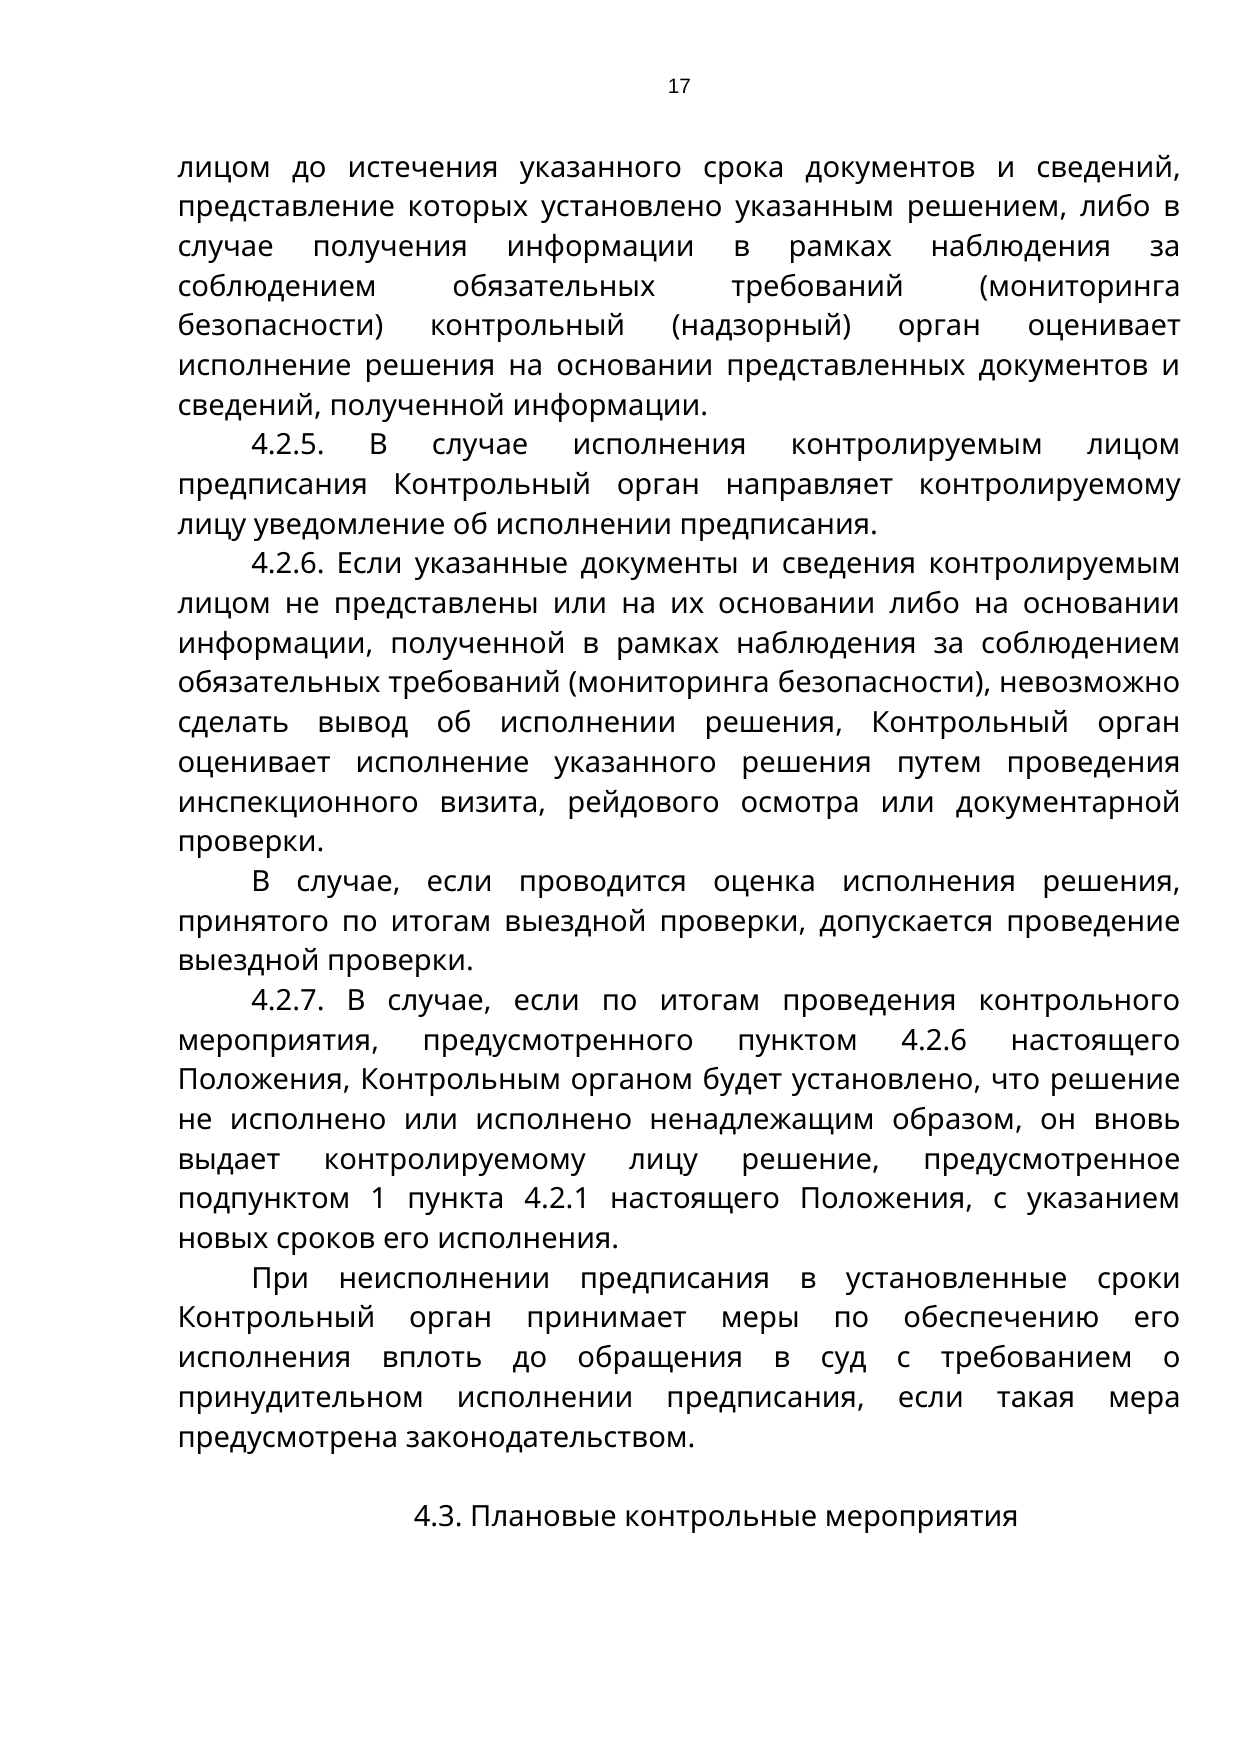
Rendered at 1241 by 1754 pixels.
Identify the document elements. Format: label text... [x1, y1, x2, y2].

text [177, 146, 1181, 424]
text 4.2.6. Если указанные документы и сведения контролируемым лицом не представлены или на их основании либо на основании информации, полученной в рамках наблюдения за соблюдением обязательных требований (мониторинга безопасности), невозможно сделать вывод об исполнении решения, Контрольный орган оценивает исполнение указанного решения путем проведения инспекционного визита, рейдового осмотра или документарной проверки. [177, 543, 1181, 860]
text В случае, если проводится оценка исполнения решения, принятого по итогам выездной проверки, допускается проведение выездной проверки. [177, 860, 1181, 979]
text При неисполнении предписания в установленные сроки Контрольный орган принимает меры по обеспечению его исполнения вплоть до обращения в суд с требованием о принудительном исполнении предписания, если такая мера предусмотрена законодательством. [177, 1257, 1181, 1456]
list 4.3. Плановые контрольные мероприятия [177, 1495, 1181, 1535]
text 4.2.5. В случае исполнения контролируемым лицом предписания Контрольный орган направляет контролируемому лицу уведомление об исполнении предписания. [177, 424, 1181, 543]
text 4.2.7. В случае, если по итогам проведения контрольного мероприятия, предусмотренного пунктом 4.2.6 настоящего Положения, Контрольным органом будет установлено, что решение не исполнено или исполнено ненадлежащим образом, он вновь выдает контролируемому лицу решение, предусмотренное подпунктом 1 пункта 4.2.1 настоящего Положения, с указанием новых сроков его исполнения. [177, 979, 1181, 1257]
